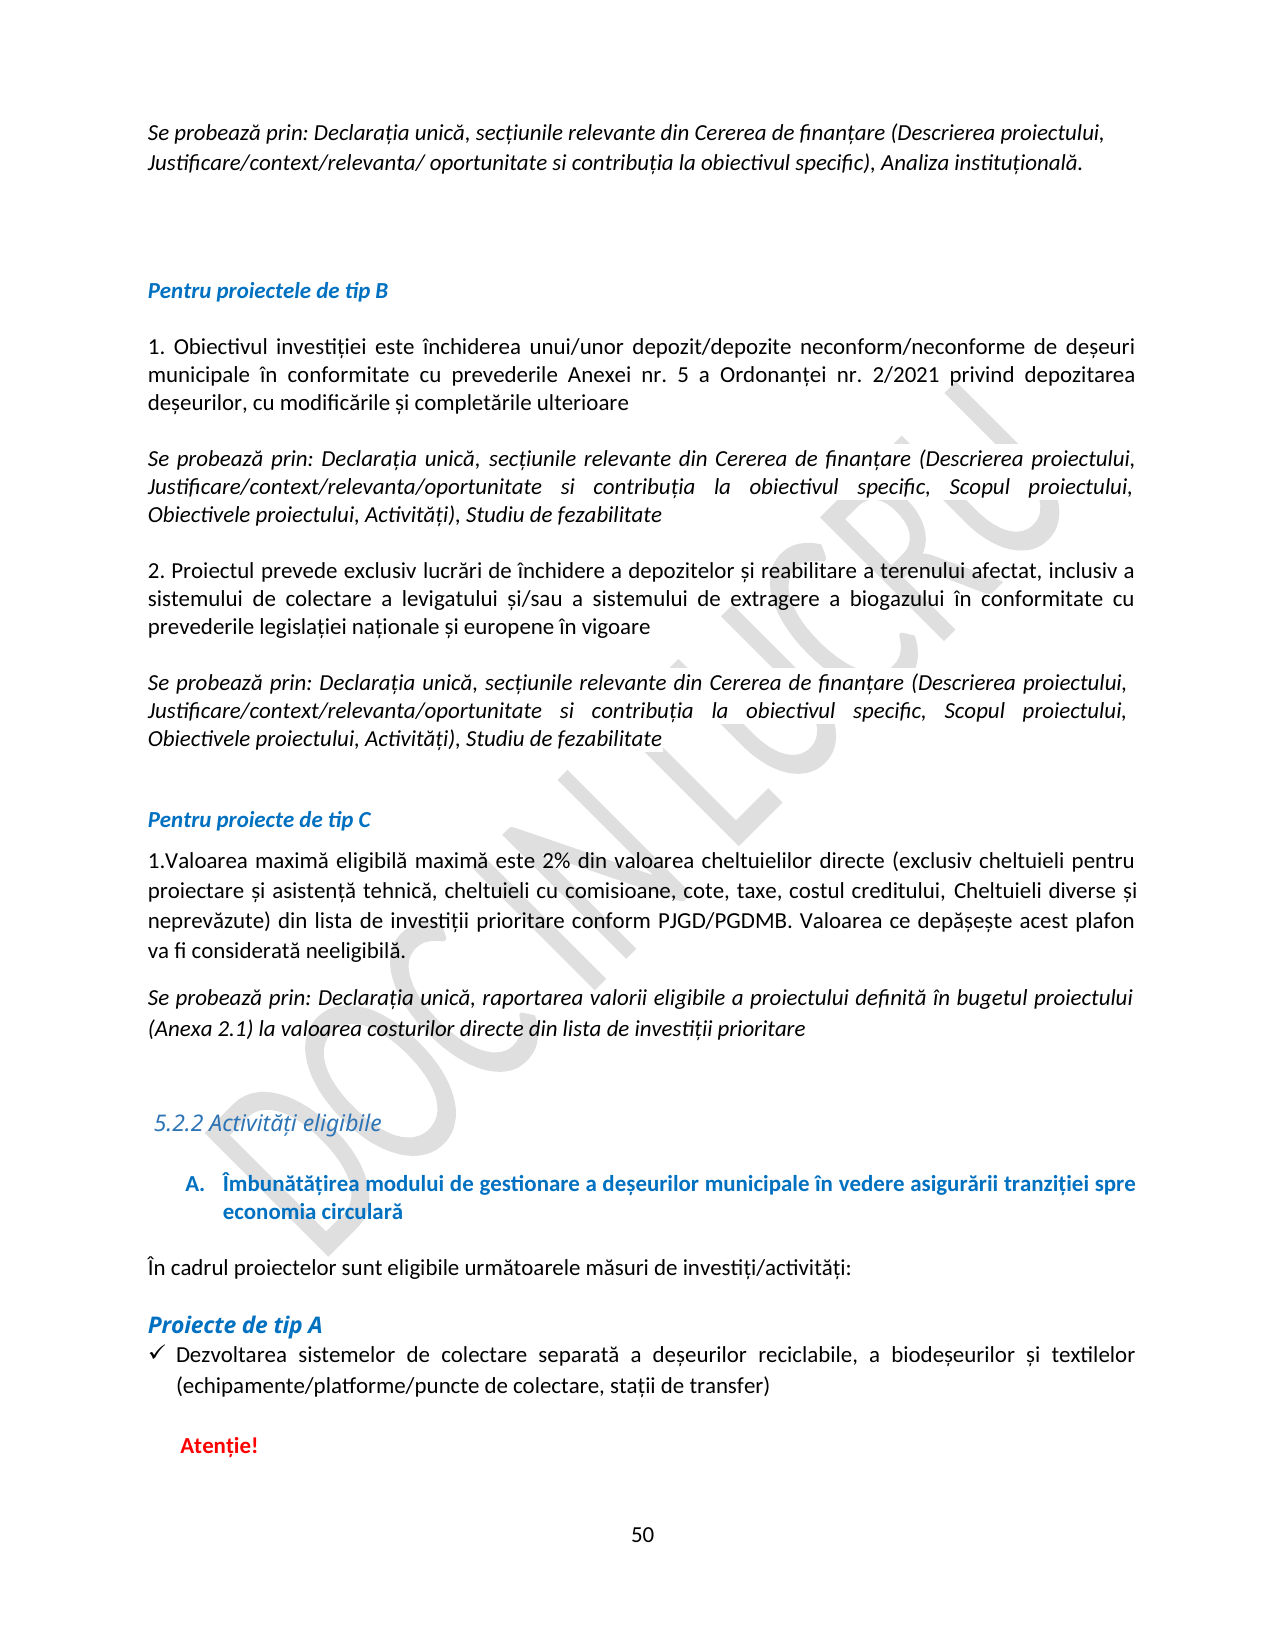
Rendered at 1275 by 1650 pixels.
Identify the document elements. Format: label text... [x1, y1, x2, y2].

list Atenție! [180, 1431, 1137, 1459]
text Proiecte de tip A [148, 1309, 1137, 1341]
text Se probează prin: Declarația unică, secțiunile relevante din Cererea de finanțare (Descrierea proiectului, Justificare/context/relevanta/oportunitate si contribuția la obiectivul specific, Scopul proiectului, Obiectivele proiectului, Activități), Studiu de fezabilitate [663, 472, 1137, 528]
text Se probează prin: Declarația unică, secțiunile relevante din Cererea de finanțare (Descrierea proiectului, Justificare/context/relevanta/oportunitate si contribuția la obiectivul specific, Scopul proiectului, Obiectivele proiectului, Activități), Studiu de fezabilitate [663, 668, 1131, 752]
text 1. Obiectivul investiției este închiderea unui/unor depozit/depozite neconform/neconforme de deșeuri municipale în conformitate cu prevederile Anexei nr. 5 a Ordonanței nr. 2/2021 privind depozitarea deșeurilor, cu modificările și completările ulterioare [148, 332, 1137, 416]
list Dezvoltarea sistemelor de colectare separată a deșeurilor reciclabile, a biodeșeurilor și textilelor (echipamente/platforme/puncte de colectare, stații de transfer) [148, 1341, 1137, 1399]
list Îmbunătățirea modului de gestionare a deșeurilor municipale în vedere asigurării tranziției spre economia circulară [185, 1169, 1137, 1225]
text Se probează prin: Declarația unică, raportarea valorii eligibile a proiectului definită în bugetul proiectului (Anexa 2.1) la valoarea costurilor directe din lista de investiții prioritare [148, 983, 1137, 1042]
text Se probează prin: Declarația unică, secțiunile relevante din Cererea de finanțare (Descrierea proiectului, Justificare/context/relevanta/ oportunitate si contribuția la obiectivul specific), Analiza instituțională. [148, 118, 1137, 176]
text 2. Proiectul prevede exclusiv lucrări de închidere a depozitelor și reabilitare a terenului afectat, inclusiv a sistemului de colectare a levigatului și/sau a sistemului de extragere a biogazului în conformitate cu prevederile legislației naționale și europene în vigoare [148, 556, 1137, 640]
text 1.Valoarea maximă eligibilă maximă este 2% din valoarea cheltuielilor directe (exclusiv cheltuieli pentru proiectare şi asistenţă tehnică, cheltuieli cu comisioane, cote, taxe, costul creditului, Cheltuieli diverse şi neprevăzute) din lista de investiții prioritare conform PJGD/PGDMB. Valoarea ce depășește acest plafon va fi considerată neeligibilă. [148, 846, 1137, 964]
text În cadrul proiectelor sunt eligibile următoarele măsuri de investiți/activități: [148, 1253, 1137, 1281]
subtitle Pentru proiectele de tip B [148, 277, 1137, 304]
text Pentru proiecte de tip C [148, 805, 1131, 833]
subtitle 5.2.2 Activități eligibile [148, 1107, 1137, 1139]
